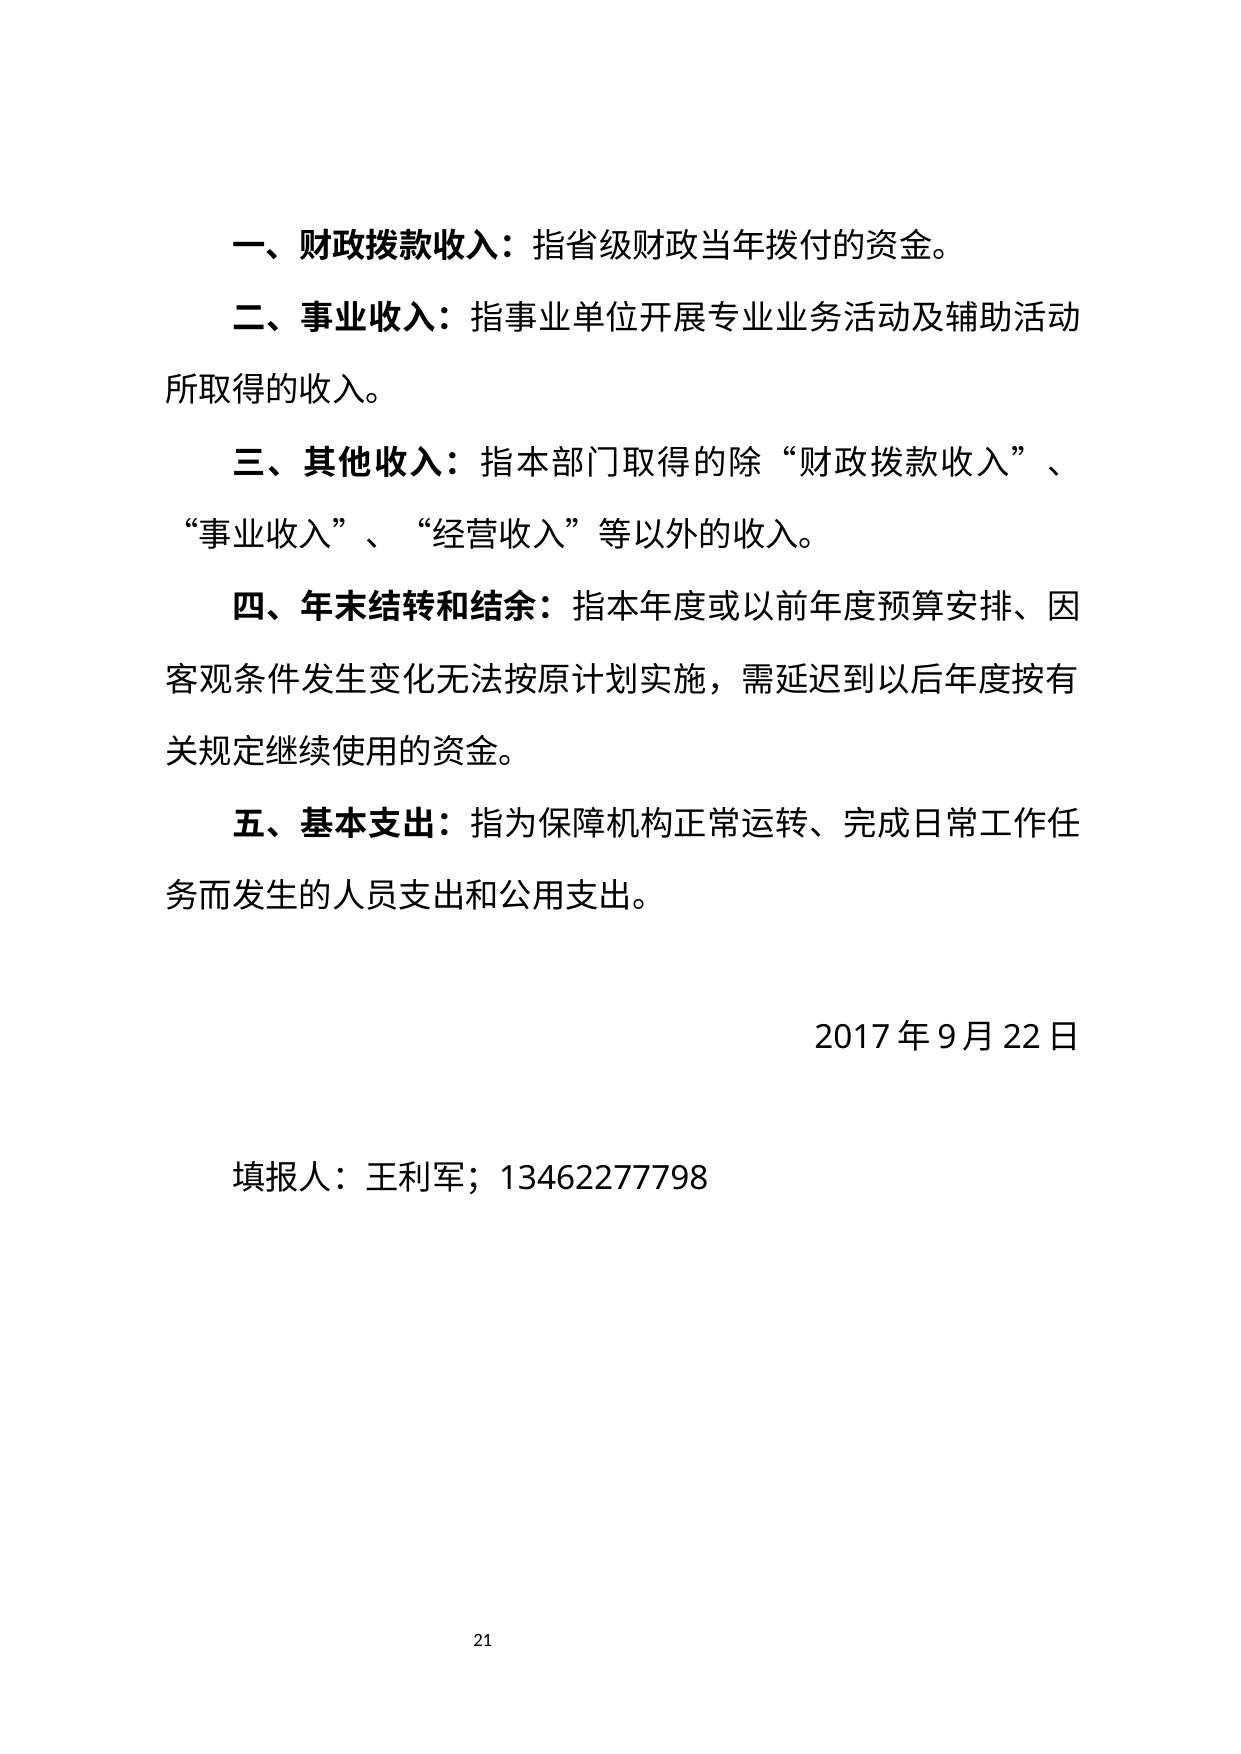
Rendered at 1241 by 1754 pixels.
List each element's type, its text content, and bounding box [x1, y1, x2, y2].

text 一、财政拨款收入：指省级财政当年拨付的资金。 [165, 219, 1081, 267]
text 四、年末结转和结余：指本年度或以前年度预算安排、因客观条件发生变化无法按原计划实施，需延迟到以后年度按有关规定继续使用的资金。 [165, 580, 1081, 773]
text 填报人：王利军；13462277798 [165, 1150, 1081, 1199]
text 三、其他收入：指本部门取得的除“财政拨款收入”、“事业收入”、“经营收入”等以外的收入。 [165, 436, 1081, 556]
text 五、基本支出：指为保障机构正常运转、完成日常工作任务而发生的人员支出和公用支出。 [165, 797, 1081, 917]
text 二、事业收入：指事业单位开展专业业务活动及辅助活动所取得的收入。 [165, 291, 1081, 411]
text 2017年9月22日 [165, 1010, 1081, 1058]
